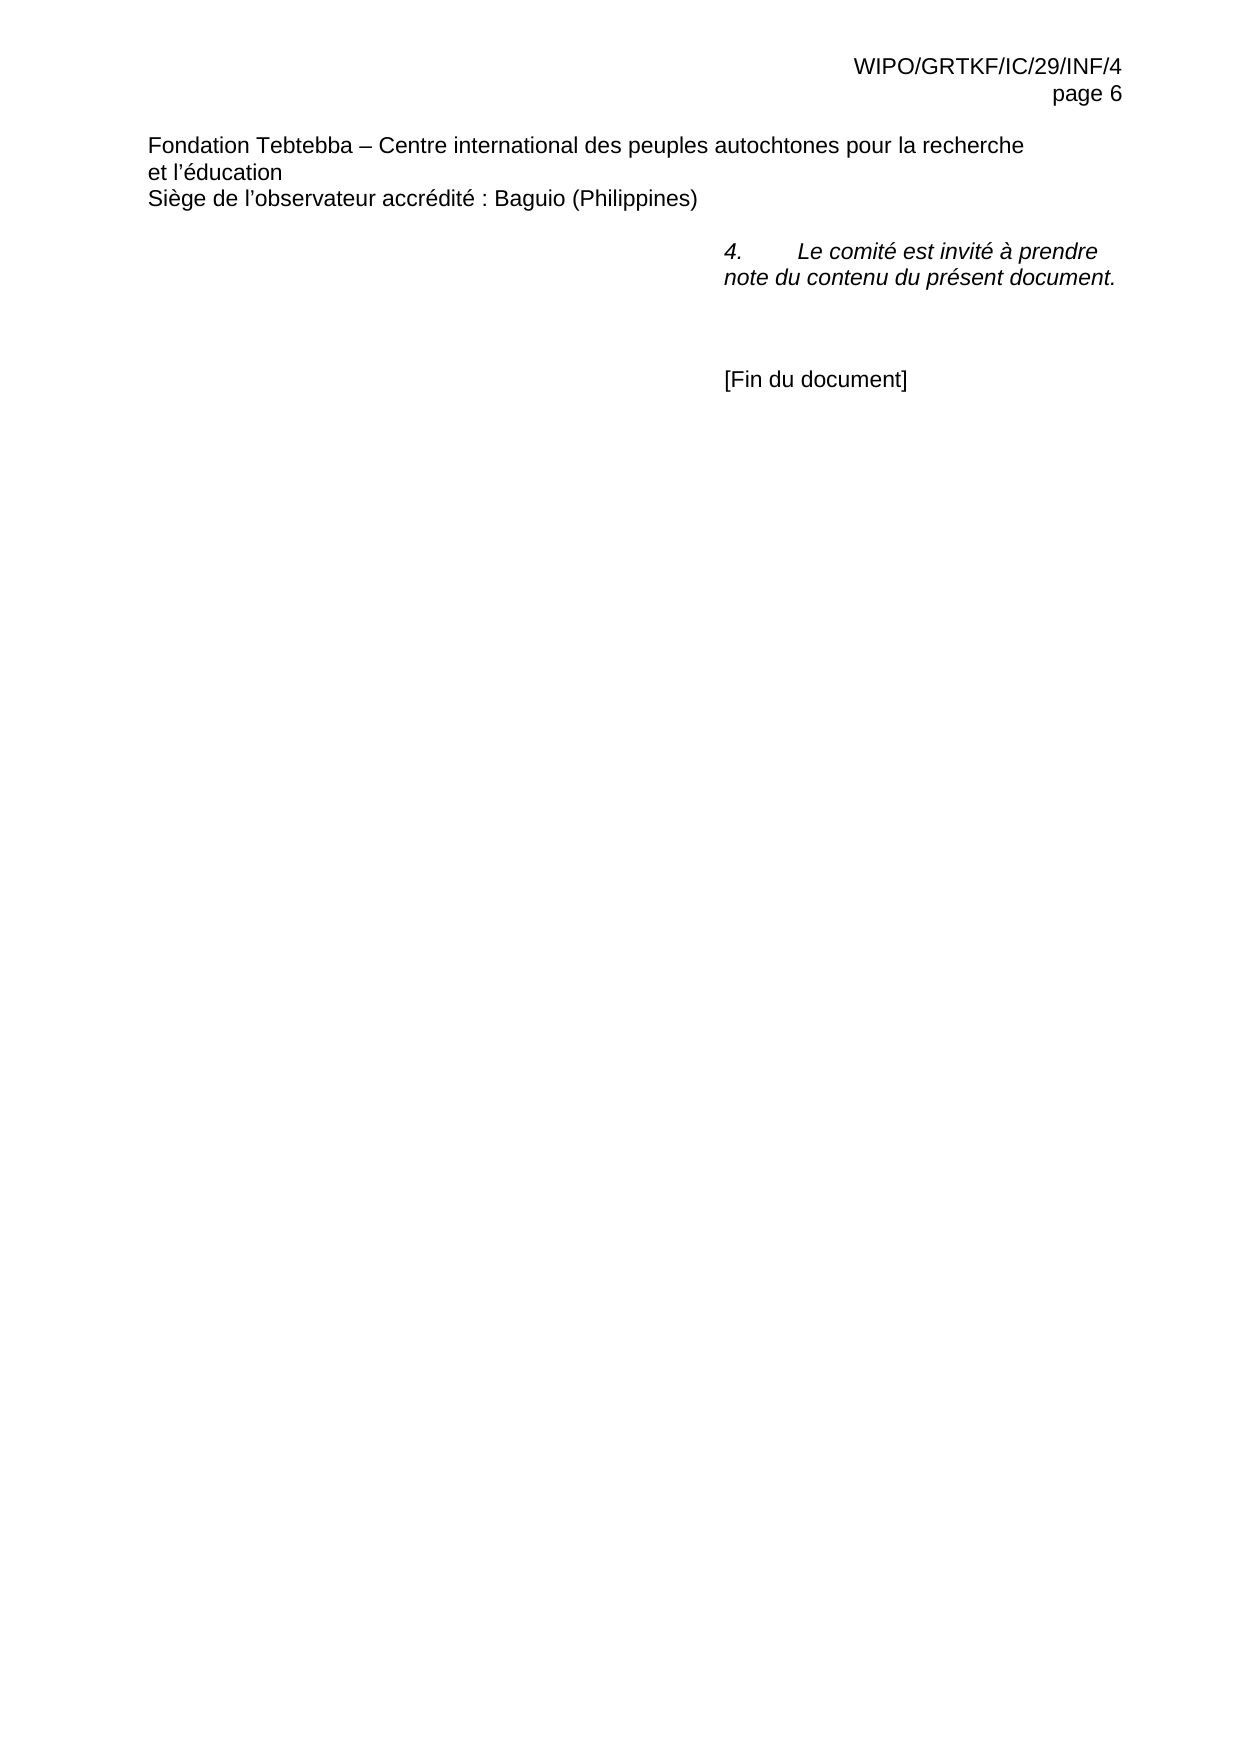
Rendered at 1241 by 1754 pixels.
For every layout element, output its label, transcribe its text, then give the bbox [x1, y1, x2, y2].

text [Fin du document] [724, 366, 1122, 392]
text Fondation Tebtebba – Centre international des peuples autochtones pour la recherche et l’éducation [148, 132, 1122, 185]
text Le comité est invité à prendre note du contenu du présent document. [724, 238, 1122, 290]
text Siège de l’observateur accrédité : Baguio (Philippines) [148, 185, 1122, 211]
